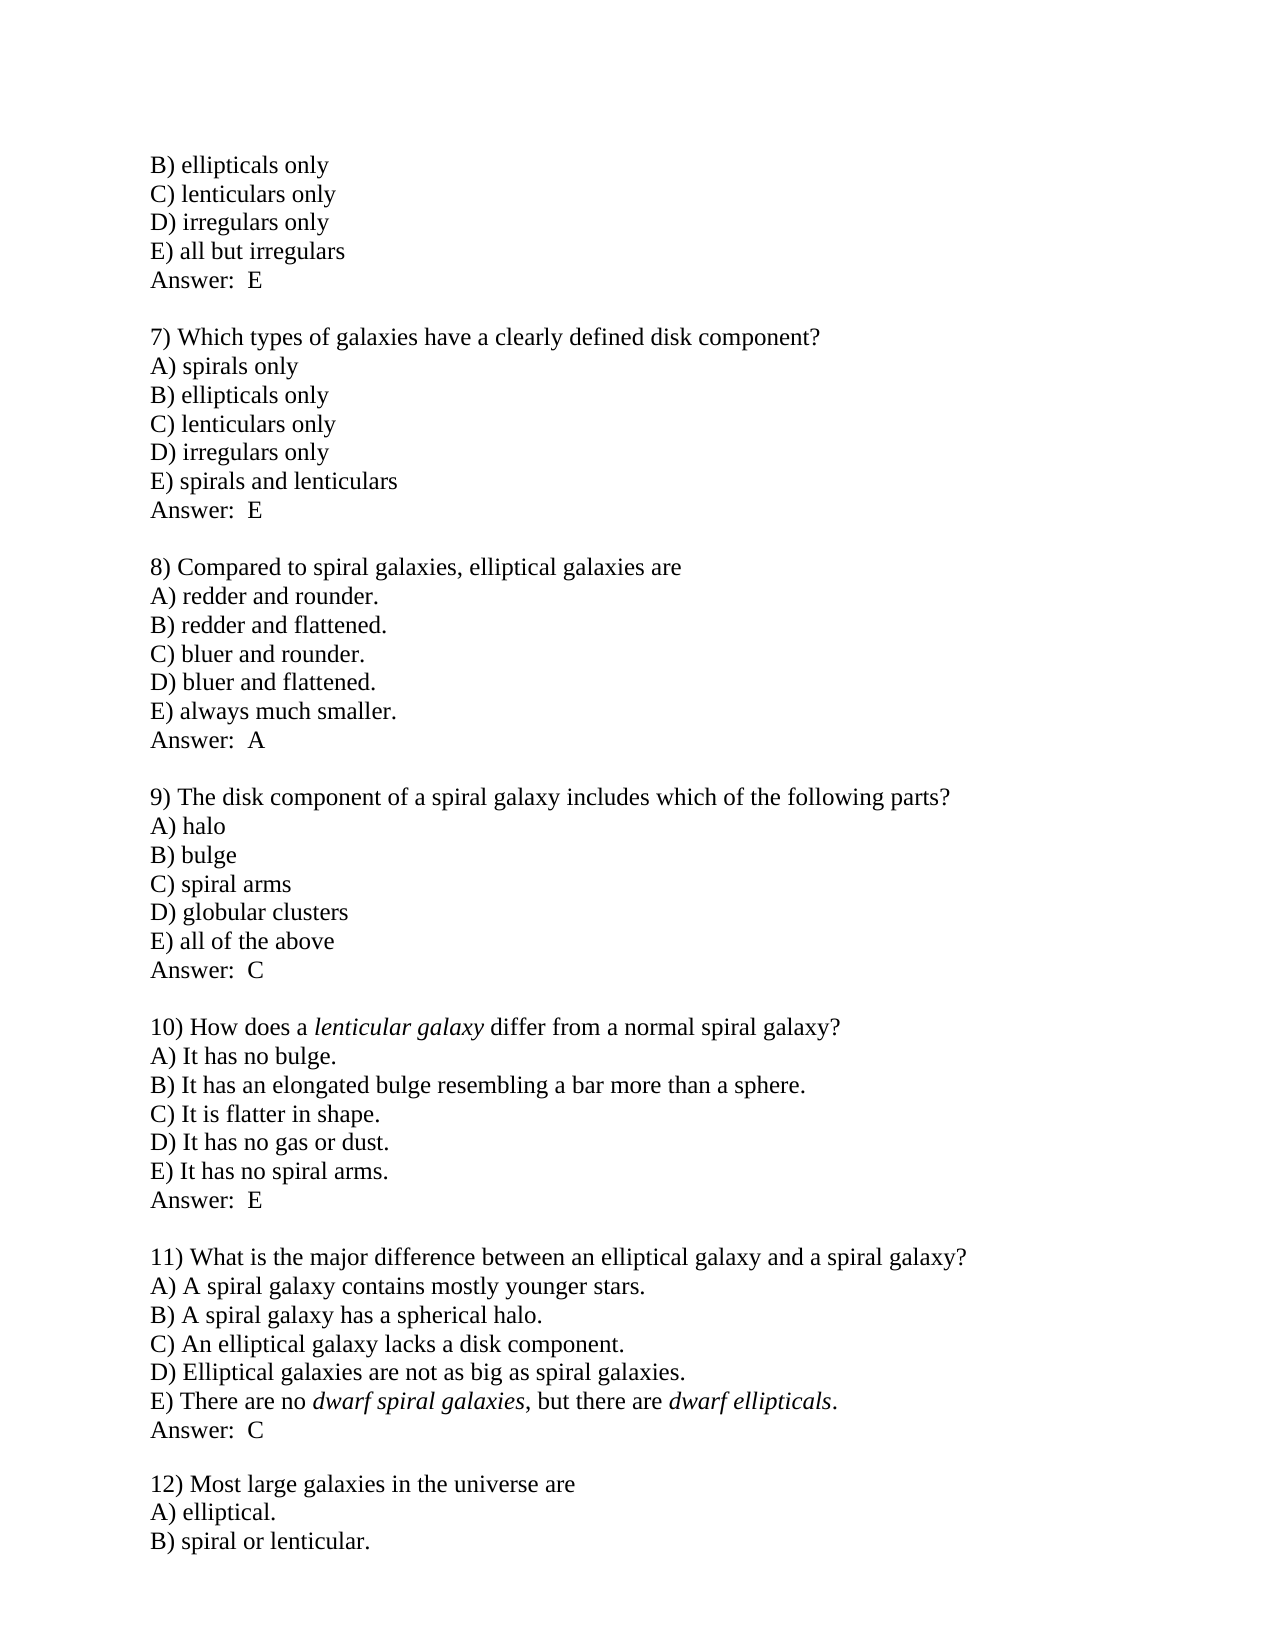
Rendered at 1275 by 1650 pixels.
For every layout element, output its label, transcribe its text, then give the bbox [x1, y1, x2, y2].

text A) A spiral galaxy contains mostly younger stars. [150, 1271, 1125, 1300]
text E) all but irregulars [150, 236, 1125, 265]
text 11) What is the major difference between an elliptical galaxy and a spiral galaxy? [150, 1242, 1125, 1271]
text E) spirals and lenticulars [150, 466, 1125, 495]
text C) spiral arms [150, 869, 1125, 897]
text A) It has no bulge. [150, 1041, 1125, 1070]
text Answer: E [150, 265, 1125, 294]
text A) spirals only [150, 351, 1125, 380]
text 7) Which types of galaxies have a clearly defined disk component? [150, 322, 1125, 351]
text E) It has no spiral arms. [150, 1156, 1125, 1185]
text Answer: A [150, 725, 1125, 754]
text D) irregulars only [150, 437, 1125, 466]
text 8) Compared to spiral galaxies, elliptical galaxies are [150, 552, 1125, 581]
text C) lenticulars only [150, 409, 1125, 437]
text A) elliptical. [150, 1497, 1125, 1526]
text 9) The disk component of a spiral galaxy includes which of the following parts? [150, 782, 1125, 811]
text C) An elliptical galaxy lacks a disk component. [150, 1329, 1125, 1357]
text D) irregulars only [150, 207, 1125, 236]
text B) It has an elongated bulge resembling a bar more than a sphere. [150, 1070, 1125, 1099]
text B) ellipticals only [150, 150, 1125, 179]
text B) redder and flattened. [150, 610, 1125, 639]
text Answer: E [150, 1185, 1125, 1214]
text Answer: E [150, 495, 1125, 524]
text B) bulge [150, 840, 1125, 869]
text 10) How does a lenticular galaxy differ from a normal spiral galaxy? [150, 1012, 1125, 1041]
text E) always much smaller. [150, 696, 1125, 725]
text B) ellipticals only [150, 380, 1125, 409]
text D) bluer and flattened. [150, 667, 1125, 696]
text A) halo [150, 811, 1125, 840]
text D) globular clusters [150, 897, 1125, 926]
text Answer: C [150, 955, 1125, 984]
text E) There are no dwarf spiral galaxies, but there are dwarf ellipticals. [150, 1386, 1125, 1415]
text C) bluer and rounder. [150, 639, 1125, 667]
text B) spiral or lenticular. [150, 1526, 1125, 1555]
text D) Elliptical galaxies are not as big as spiral galaxies. [150, 1357, 1125, 1386]
text C) It is flatter in shape. [150, 1099, 1125, 1127]
text 12) Most large galaxies in the universe are [150, 1469, 1125, 1497]
text E) all of the above [150, 926, 1125, 955]
text B) A spiral galaxy has a spherical halo. [150, 1300, 1125, 1329]
text Answer: C [150, 1415, 1125, 1444]
text D) It has no gas or dust. [150, 1127, 1125, 1156]
text C) lenticulars only [150, 179, 1125, 207]
text A) redder and rounder. [150, 581, 1125, 610]
